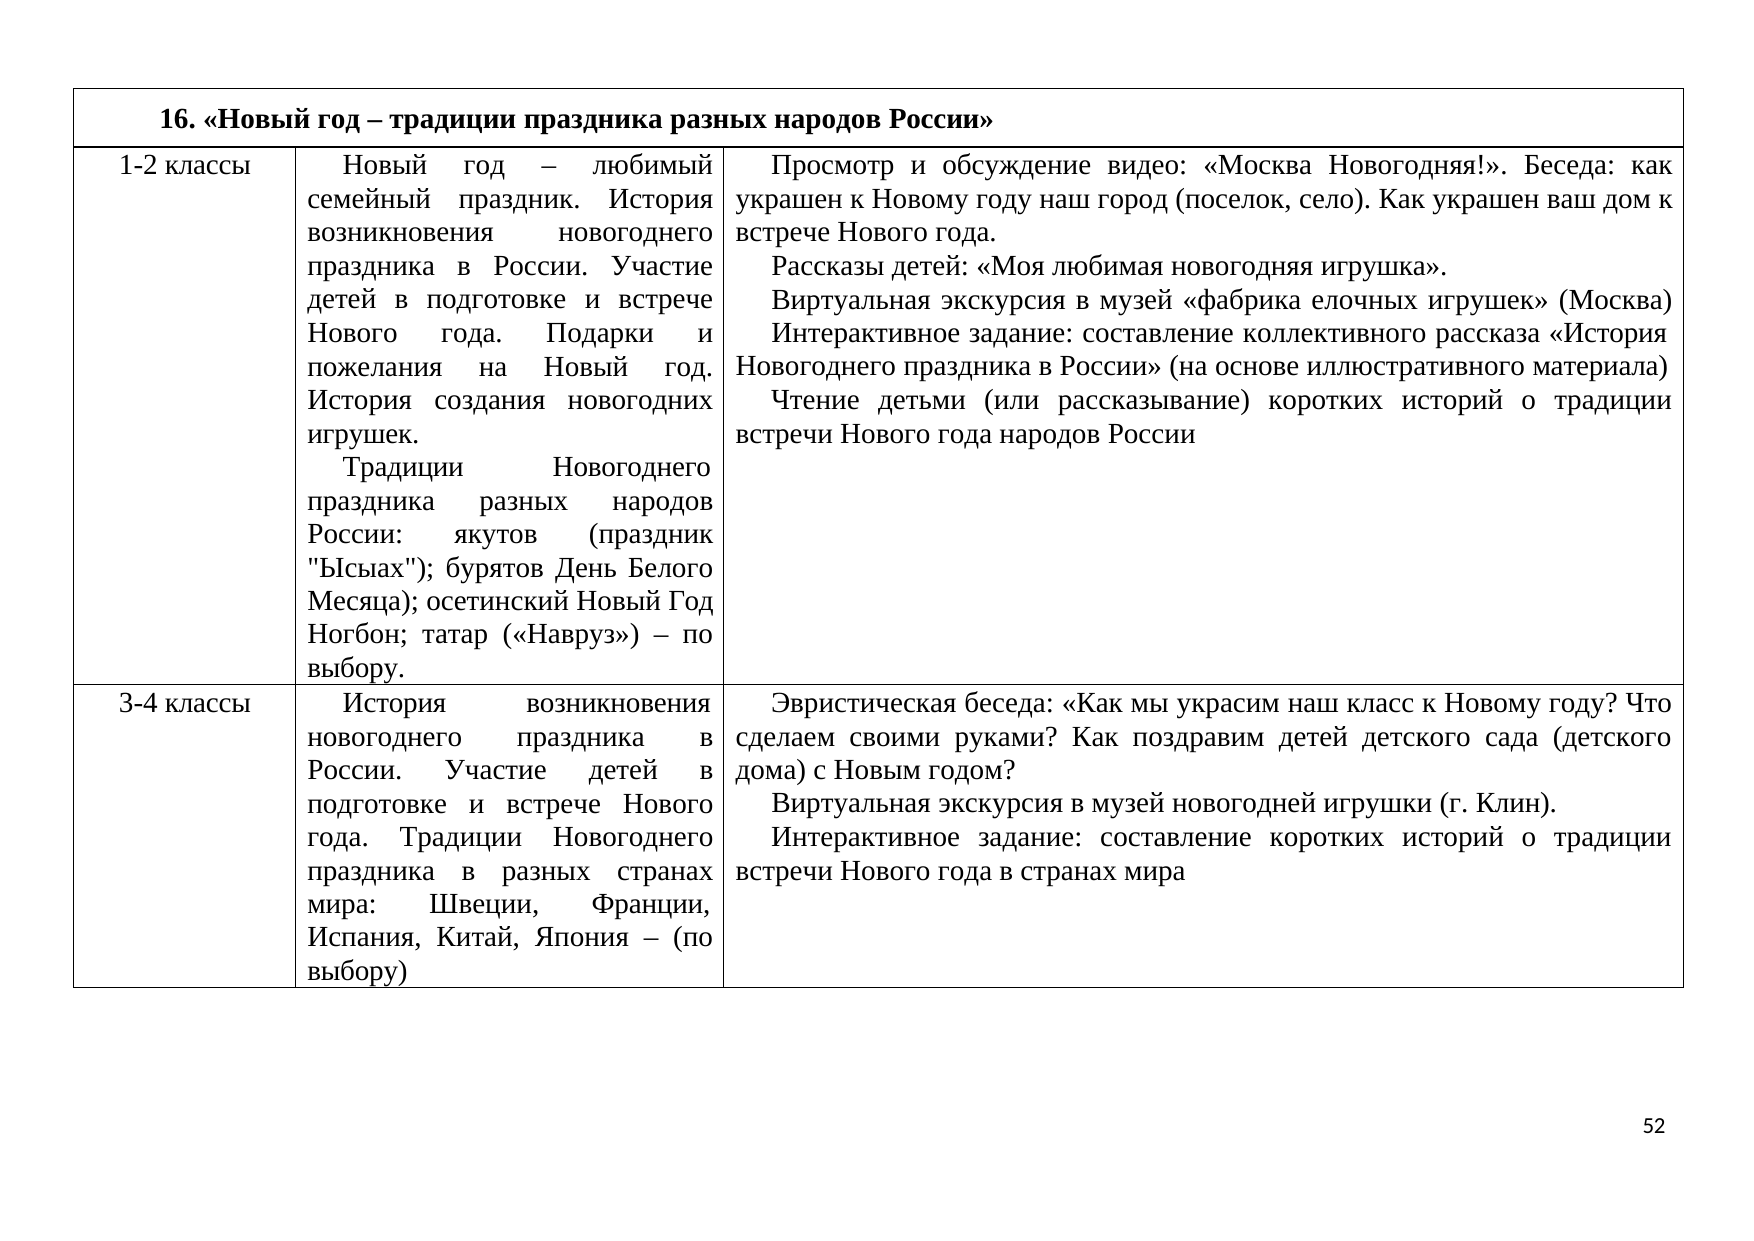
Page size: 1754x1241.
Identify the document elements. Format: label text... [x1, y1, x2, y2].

table_header 16. «Новый год – традиции праздника разных народов России» [74, 89, 1683, 146]
table_cell 1-2 классы [74, 148, 295, 684]
table_cell Эвристическая беседа: «Как мы украсим наш класс к Новому году? Что сделаем своими руками? Как поздравим детей детского сада (детского дома) с Новым годом? Виртуальная экскурсия в музей новогодней игрушки (г. Клин). Интерактивное задание: составление коротких историй о традиции встречи Нового года в странах мира [724, 685, 1683, 987]
table_cell Новый год – любимый семейный праздник. История возникновения новогоднего праздника в России. Участие детей в подготовке и встрече Нового года. Подарки и пожелания на Новый год. История создания новогодних игрушек. Традиции Новогоднего праздника разных народов России: якутов (праздник "Ысыах"); бурятов День Белого Месяца); осетинский Новый Год Ногбон; татар («Навруз») – по выбору. [296, 148, 723, 684]
table_cell Просмотр и обсуждение видео: «Москва Новогодняя!». Беседа: как украшен к Новому году наш город (поселок, село). Как украшен ваш дом к встрече Нового года. Рассказы детей: «Моя любимая новогодняя игрушка». Виртуальная экскурсия в музей «фабрика елочных игрушек» (Москва) Интерактивное задание: составление коллективного рассказа «История Новогоднего праздника в России» (на основе иллюстративного материала) Чтение детьми (или рассказывание) коротких историй о традиции встречи Нового года народов России [724, 148, 1683, 684]
table_cell 3-4 классы [74, 685, 295, 987]
table_cell История возникновения новогоднего праздника в России. Участие детей в подготовке и встрече Нового года. Традиции Новогоднего праздника в разных странах мира: Швеции, Франции, Испания, Китай, Япония – (по выбору) [296, 685, 723, 987]
